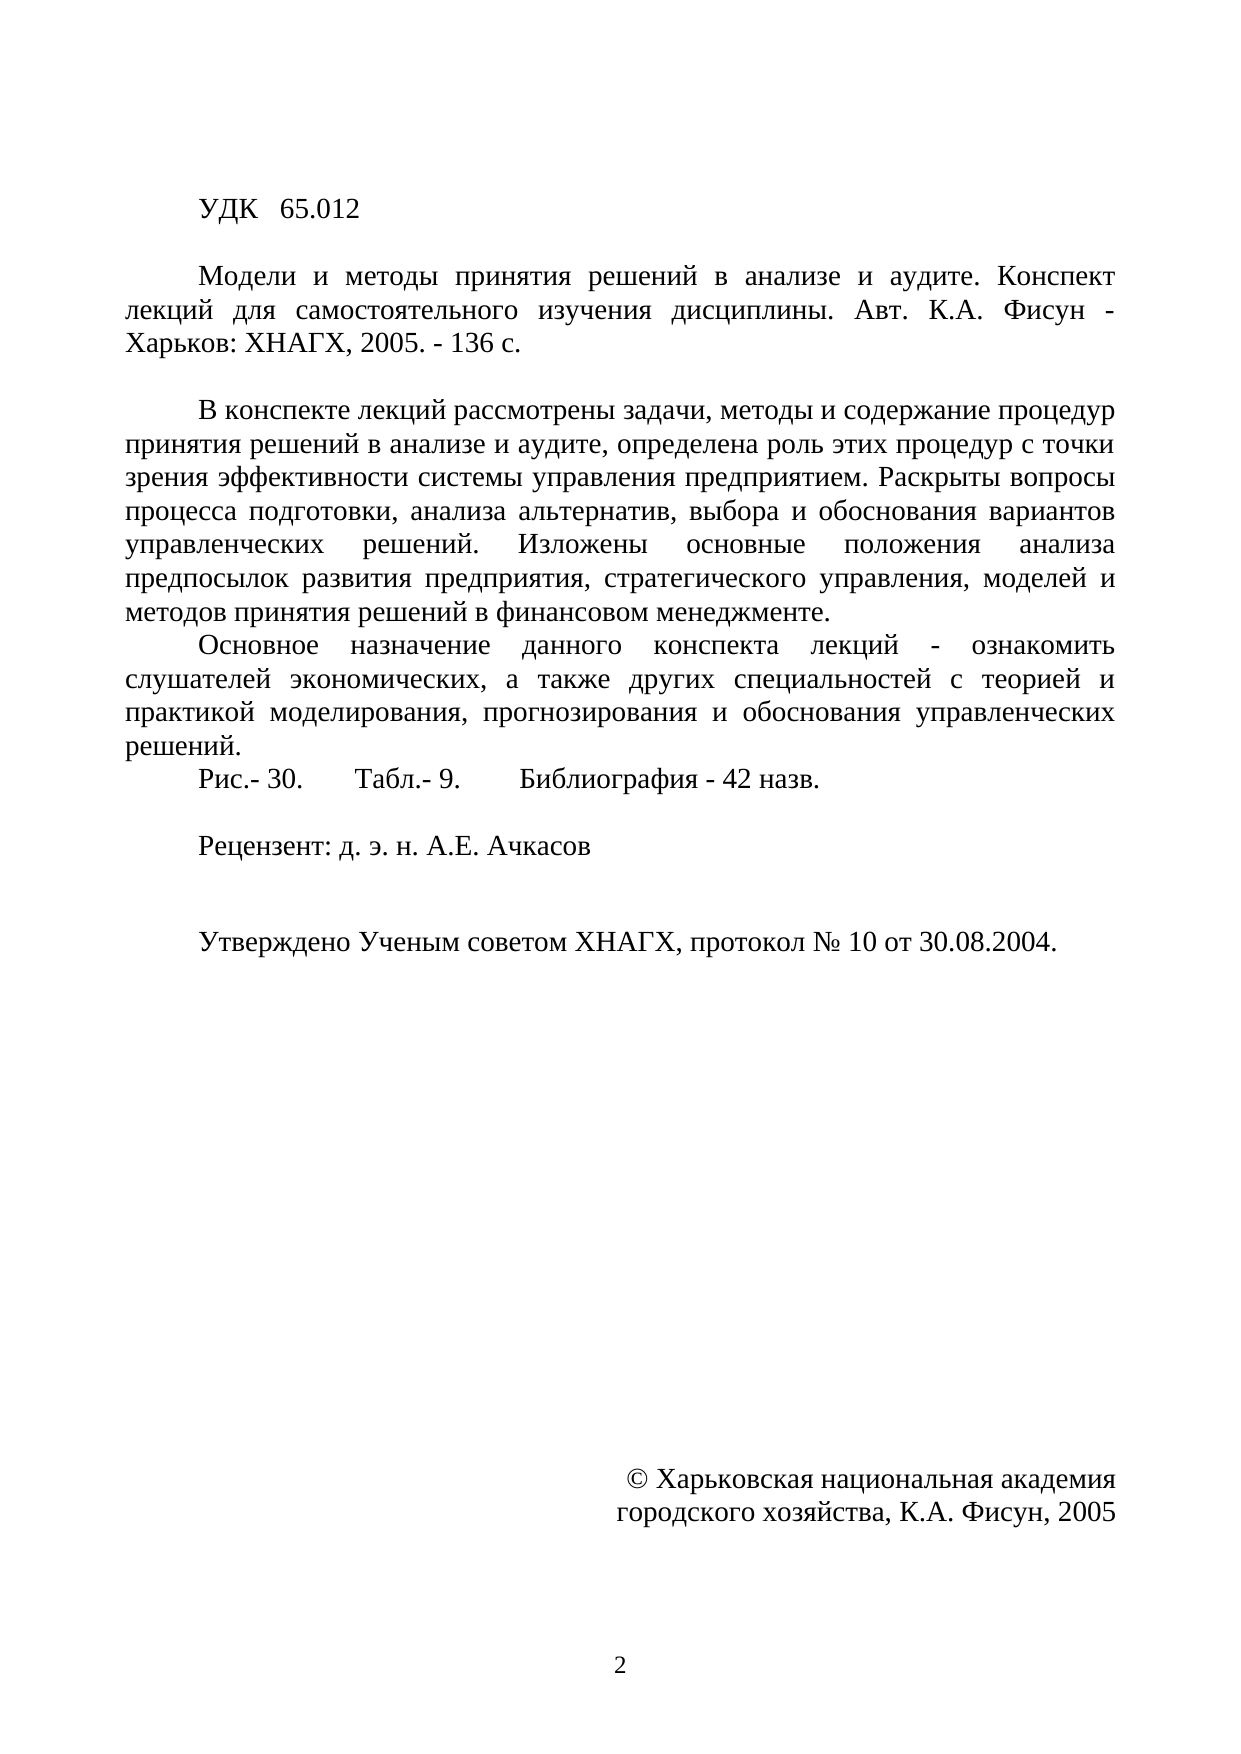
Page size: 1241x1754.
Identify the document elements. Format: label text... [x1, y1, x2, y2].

text УДК 65.012 [125, 191, 1116, 225]
text Модели и методы принятия решений в анализе и аудите. Конспект лекций для самостоятельного изучения дисциплины. Авт. К.А. Фисун - Харьков: ХНАГХ, 2005. - 136 с. [125, 258, 1116, 359]
text Утверждено Ученым советом ХНАГХ, протокол № 10 от 30.08.2004. [125, 924, 1116, 958]
text В конспекте лекций рассмотрены задачи, методы и содержание процедур принятия решений в анализе и аудите, определена роль этих процедур с точки зрения эффективности системы управления предприятием. Раскрыты вопросы процесса подготовки, анализа альтернатив, выбора и обоснования вариантов управленческих решений. Изложены основные положения анализа предпосылок развития предприятия, стратегического управления, моделей и методов принятия решений в финансовом менеджменте. [125, 392, 1116, 627]
text Рецензент: д. э. н. А.Е. Ачкасов [125, 828, 676, 862]
text Рис.- 30. Табл.- 9. Библиография - 42 назв. [125, 761, 1116, 795]
text Основное назначение данного конспекта лекций - ознакомить слушателей экономических, а также других специальностей с теорией и практикой моделирования, прогнозирования и обоснования управленческих решений. [125, 627, 1116, 761]
text © Харьковская национальная академия [125, 1461, 1116, 1494]
text городского хозяйства, К.А. Фисун, 2005 [125, 1494, 1116, 1528]
